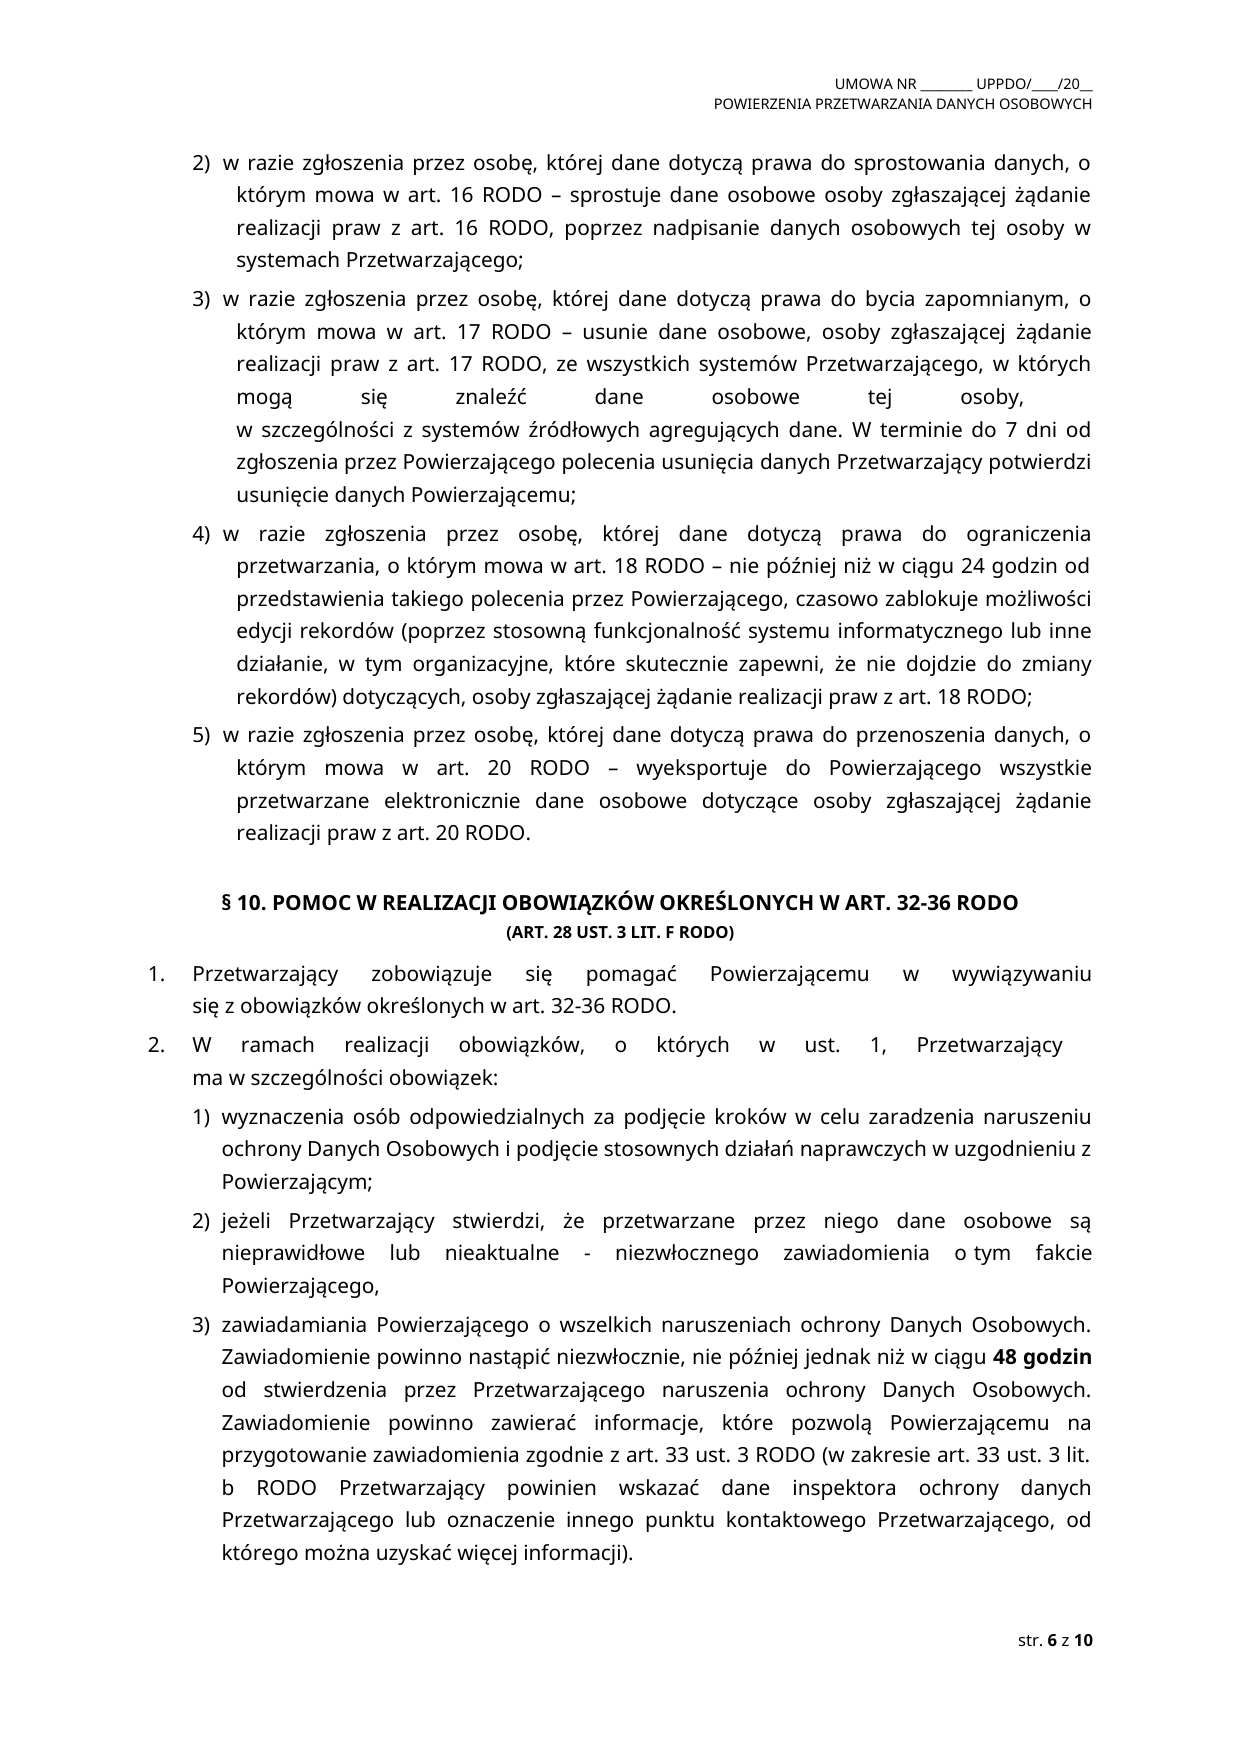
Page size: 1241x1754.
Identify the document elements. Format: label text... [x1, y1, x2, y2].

list Przetwarzający zobowiązuje się pomagać Powierzającemu w wywiązywaniu się z obowiązków określonych w art. 32-36 RODO. [148, 959, 1093, 1020]
subtitle § 10. POMOC W REALIZACJI OBOWIĄZKÓW OKREŚLONYCH W ART. 32-36 RODO (ART. 28 UST. 3 LIT. F RODO) [148, 888, 1093, 943]
list w razie zgłoszenia przez osobę, której dane dotyczą prawa do sprostowania danych, o którym mowa w art. 16 RODO – sprostuje dane osobowe osoby zgłaszającej żądanie realizacji praw z art. 16 RODO, poprzez nadpisanie danych osobowych tej osoby w systemach Przetwarzającego; [192, 148, 1093, 274]
list zawiadamiania Powierzającego o wszelkich naruszeniach ochrony Danych Osobowych. Zawiadomienie powinno nastąpić niezwłocznie, nie później jednak niż w ciągu 48 godzin od stwierdzenia przez Przetwarzającego naruszenia ochrony Danych Osobowych. Zawiadomienie powinno zawierać informacje, które pozwolą Powierzającemu na przygotowanie zawiadomienia zgodnie z art. 33 ust. 3 RODO (w zakresie art. 33 ust. 3 lit. b RODO Przetwarzający powinien wskazać dane inspektora ochrony danych Przetwarzającego lub oznaczenie innego punktu kontaktowego Przetwarzającego, od którego można uzyskać więcej informacji). [192, 1310, 1093, 1567]
list w razie zgłoszenia przez osobę, której dane dotyczą prawa do bycia zapomnianym, o którym mowa w art. 17 RODO – usunie dane osobowe, osoby zgłaszającej żądanie realizacji praw z art. 17 RODO, ze wszystkich systemów Przetwarzającego, w których mogą się znaleźć dane osobowe tej osoby, w szczególności z systemów źródłowych agregujących dane. W terminie do 7 dni od zgłoszenia przez Powierzającego polecenia usunięcia danych Przetwarzający potwierdzi usunięcie danych Powierzającemu; [192, 284, 1093, 508]
list W ramach realizacji obowiązków, o których w ust. 1, Przetwarzający ma w szczególności obowiązek: [148, 1030, 1093, 1091]
list jeżeli Przetwarzający stwierdzi, że przetwarzane przez niego dane osobowe są nieprawidłowe lub nieaktualne - niezwłocznego zawiadomienia o tym fakcie Powierzającego, [192, 1206, 1093, 1299]
list w razie zgłoszenia przez osobę, której dane dotyczą prawa do przenoszenia danych, o którym mowa w art. 20 RODO – wyeksportuje do Powierzającego wszystkie przetwarzane elektronicznie dane osobowe dotyczące osoby zgłaszającej żądanie realizacji praw z art. 20 RODO. [192, 721, 1093, 847]
list wyznaczenia osób odpowiedzialnych za podjęcie kroków w celu zaradzenia naruszeniu ochrony Danych Osobowych i podjęcie stosownych działań naprawczych w uzgodnieniu z Powierzającym; [192, 1102, 1093, 1195]
list w razie zgłoszenia przez osobę, której dane dotyczą prawa do ograniczenia przetwarzania, o którym mowa w art. 18 RODO – nie później niż w ciągu 24 godzin od przedstawienia takiego polecenia przez Powierzającego, czasowo zablokuje możliwości edycji rekordów (poprzez stosowną funkcjonalność systemu informatycznego lub inne działanie, w tym organizacyjne, które skutecznie zapewni, że nie dojdzie do zmiany rekordów) dotyczących, osoby zgłaszającej żądanie realizacji praw z art. 18 RODO; [192, 519, 1093, 710]
